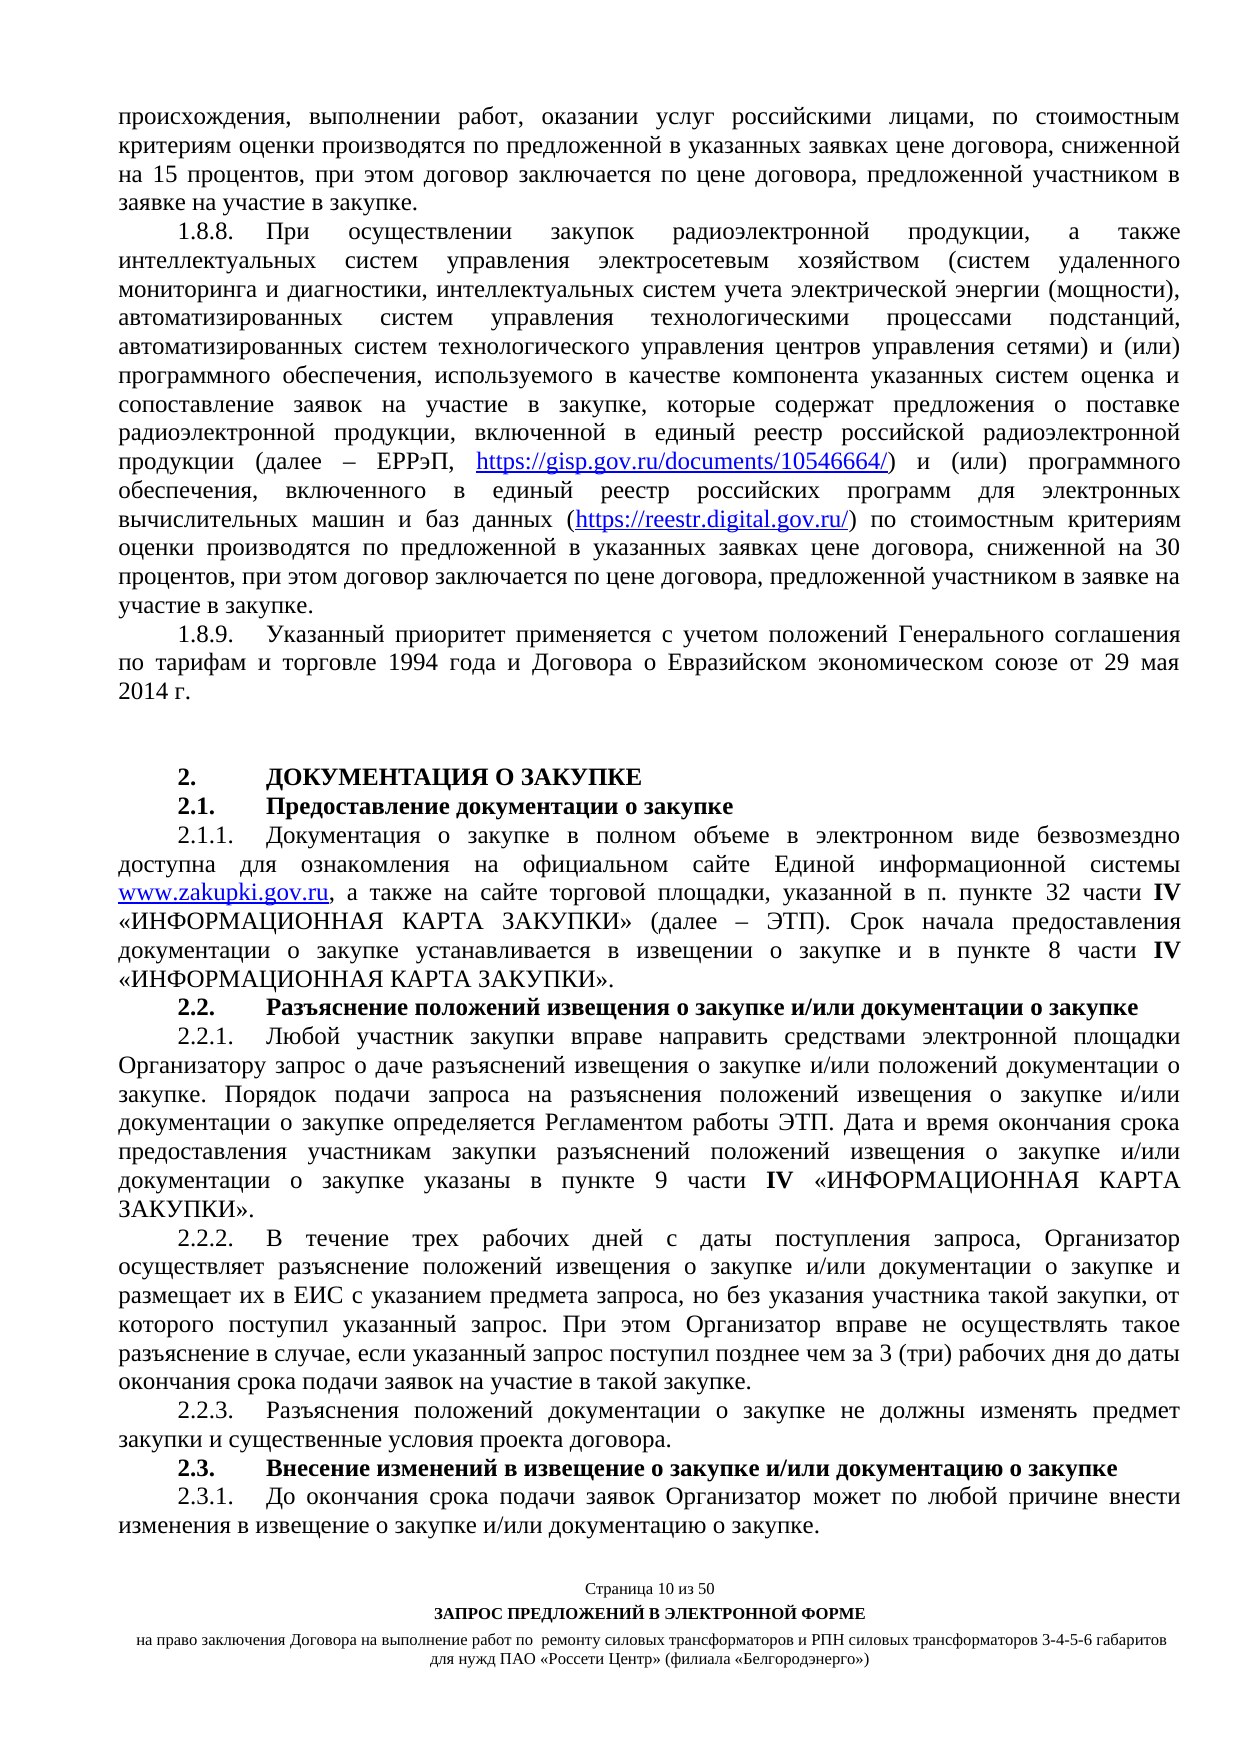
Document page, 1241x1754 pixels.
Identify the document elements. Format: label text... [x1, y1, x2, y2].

subtitle Указанный приоритет применяется с учетом положений Генерального соглашения по тарифам и торговле 1994 года и Договора о Евразийском экономическом союзе от 29 мая 2014 г. [118, 619, 1181, 705]
subtitle Любой участник закупки вправе направить средствами электронной площадки Организатору запрос о даче разъяснений извещения о закупке и/или положений документации о закупке. Порядок подачи запроса на разъяснения положений извещения о закупке и/или документации о закупке определяется Регламентом работы ЭТП. Дата и время окончания срока предоставления участникам закупки разъяснений положений извещения о закупке и/или документации о закупке указаны в пункте 9 части IV «ИНФОРМАЦИОННАЯ КАРТА ЗАКУПКИ». [118, 1021, 1181, 1223]
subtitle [118, 101, 1181, 216]
subtitle Документация о закупке в полном объеме в электронном виде безвозмездно доступна для ознакомления на официальном сайте Единой информационной системы www.zakupki.gov.ru, а также на сайте торговой площадки, указанной в п. пункте 32 части IV «ИНФОРМАЦИОННАЯ КАРТА ЗАКУПКИ» (далее – ЭТП). Срок начала предоставления документации о закупке устанавливается в извещении о закупке и в пункте 8 части IV «ИНФОРМАЦИОННАЯ КАРТА ЗАКУПКИ». [118, 820, 1181, 992]
subtitle При осуществлении закупок радиоэлектронной продукции, а также интеллектуальных систем управления электросетевым хозяйством (систем удаленного мониторинга и диагностики, интеллектуальных систем учета электрической энергии (мощности), автоматизированных систем управления технологическими процессами подстанций, автоматизированных систем технологического управления центров управления сетями) и (или) программного обеспечения, используемого в качестве компонента указанных систем оценка и сопоставление заявок на участие в закупке, которые содержат предложения о поставке радиоэлектронной продукции, включенной в единый реестр российской радиоэлектронной продукции (далее – ЕРРэП, https://gisp.gov.ru/documents/10546664/) и (или) программного обеспечения, включенного в единый реестр российских программ для электронных вычислительных машин и баз данных (https://reestr.digital.gov.ru/) по стоимостным критериям оценки производятся по предложенной в указанных заявках цене договора, сниженной на 30 процентов, при этом договор заключается по цене договора, предложенной участником в заявке на участие в закупке. [118, 216, 1181, 619]
subtitle Разъяснение положений извещения о закупке и/или документации о закупке [118, 992, 1181, 1021]
subtitle Внесение изменений в извещение о закупке и/или документацию о закупке [118, 1453, 1181, 1481]
subtitle ДОКУМЕНТАЦИЯ О ЗАКУПКЕ [118, 762, 1181, 791]
subtitle В течение трех рабочих дней с даты поступления запроса, Организатор осуществляет разъяснение положений извещения о закупке и/или документации о закупке и размещает их в ЕИС с указанием предмета запроса, но без указания участника такой закупки, от которого поступил указанный запрос. При этом Организатор вправе не осуществлять такое разъяснение в случае, если указанный запрос поступил позднее чем за 3 (три) рабочих дня до даты окончания срока подачи заявок на участие в такой закупке. [118, 1223, 1181, 1395]
subtitle Предоставление документации о закупке [118, 791, 1181, 820]
subtitle Разъяснения положений документации о закупке не должны изменять предмет закупки и существенные условия проекта договора. [118, 1395, 1181, 1453]
subtitle До окончания срока подачи заявок Организатор может по любой причине внести изменения в извещение о закупке и/или документацию о закупке. [118, 1481, 1181, 1539]
